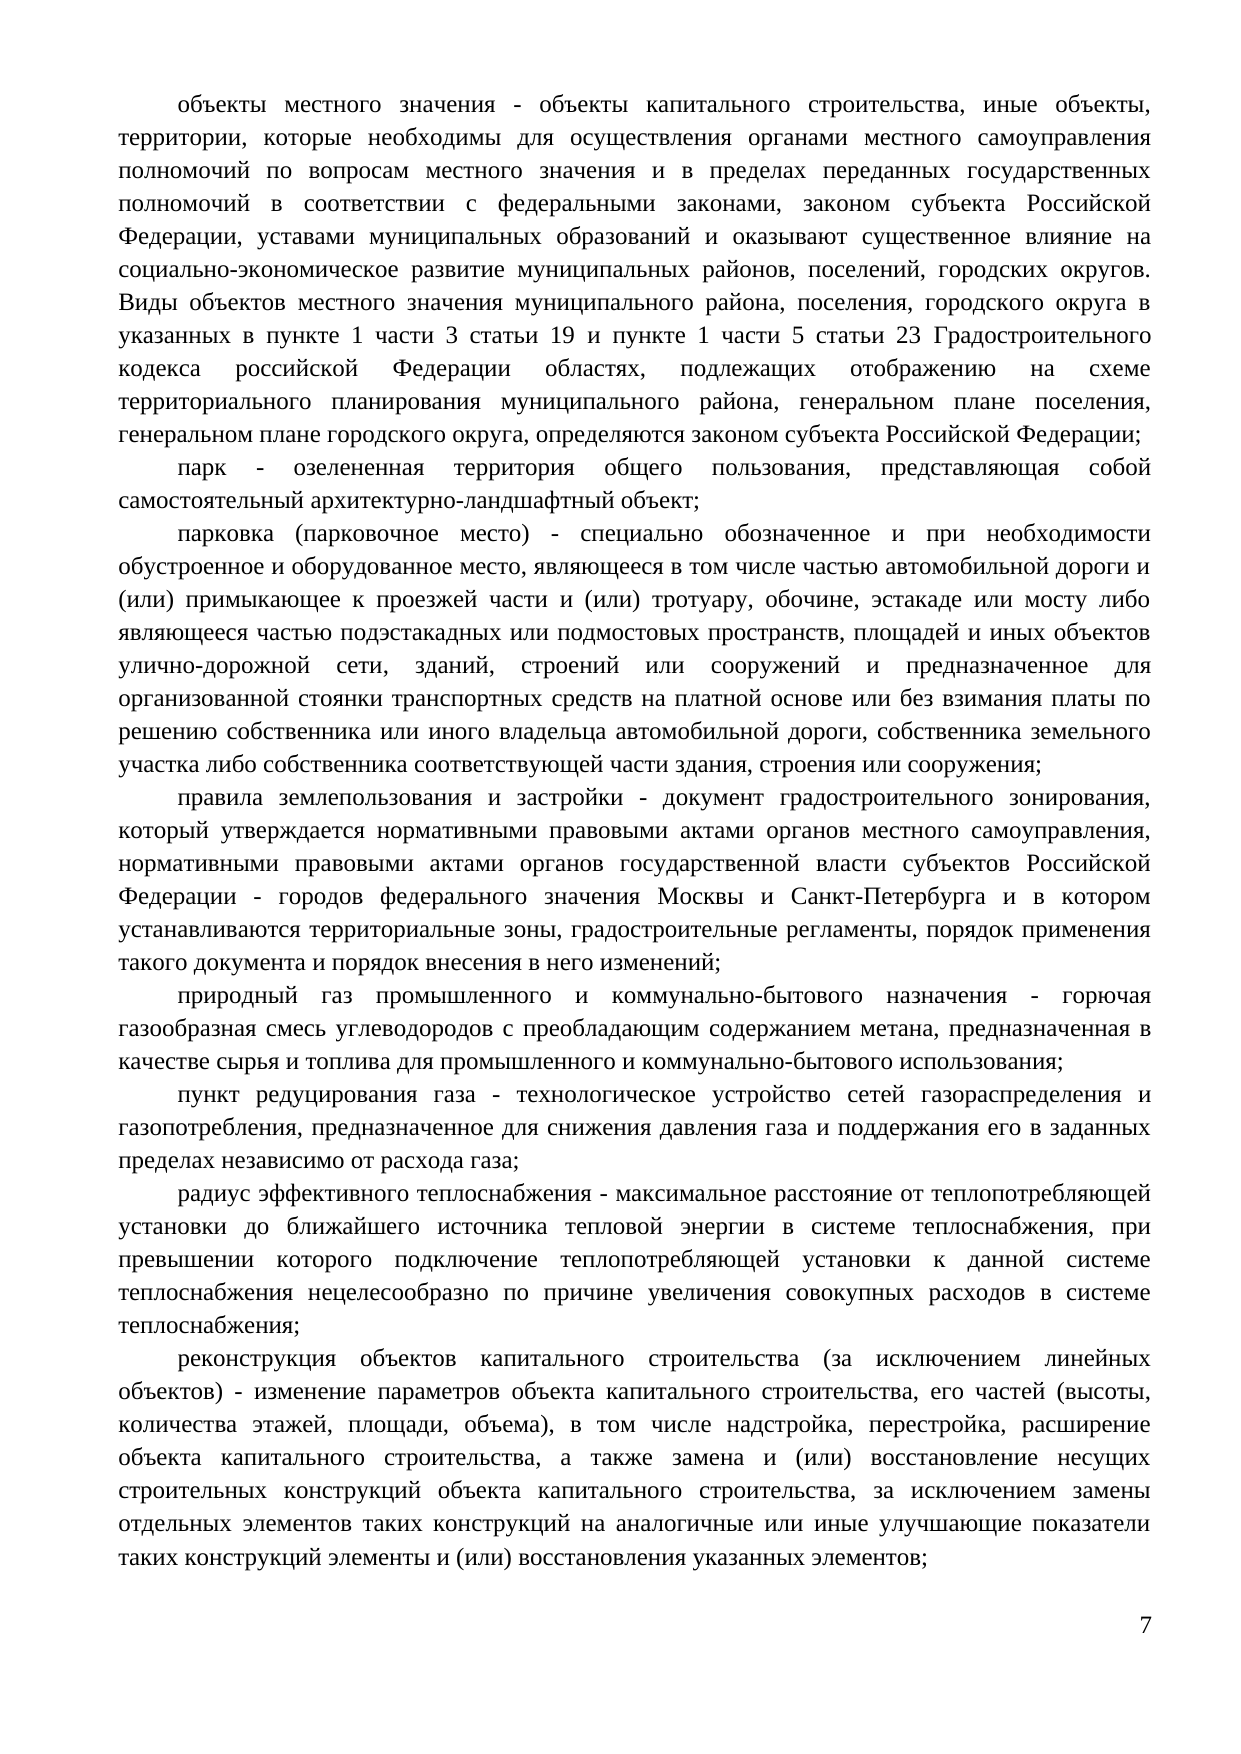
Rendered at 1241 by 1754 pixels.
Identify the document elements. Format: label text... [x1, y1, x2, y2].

text реконструкция объектов капитального строительства (за исключением линейных объектов) - изменение параметров объекта капитального строительства, его частей (высоты, количества этажей, площади, объема), в том числе надстройка, перестройка, расширение объекта капитального строительства, а также замена и (или) восстановление несущих строительных конструкций объекта капитального строительства, за исключением замены отдельных элементов таких конструкций на аналогичные или иные улучшающие показатели таких конструкций элементы и (или) восстановления указанных элементов; [118, 1343, 1152, 1570]
text парк - озелененная территория общего пользования, представляющая собой самостоятельный архитектурно-ландшафтный объект; [118, 452, 1152, 514]
text объекты местного значения - объекты капитального строительства, иные объекты, территории, которые необходимы для осуществления органами местного самоуправления полномочий по вопросам местного значения и в пределах переданных государственных полномочий в соответствии с федеральными законами, законом субъекта Российской Федерации, уставами муниципальных образований и оказывают существенное влияние на социально-экономическое развитие муниципальных районов, поселений, городских округов. Виды объектов местного значения муниципального района, поселения, городского округа в указанных в пункте 1 части 3 статьи 19 и пункте 1 части 5 статьи 23 Градостроительного кодекса российской Федерации областях, подлежащих отображению на схеме территориального планирования муниципального района, генеральном плане поселения, генеральном плане городского округа, определяются законом субъекта Российской Федерации; [118, 89, 1152, 448]
text парковка (парковочное место) - специально обозначенное и при необходимости обустроенное и оборудованное место, являющееся в том числе частью автомобильной дороги и (или) примыкающее к проезжей части и (или) тротуару, обочине, эстакаде или мосту либо являющееся частью подэстакадных или подмостовых пространств, площадей и иных объектов улично-дорожной сети, зданий, строений или сооружений и предназначенное для организованной стоянки транспортных средств на платной основе или без взимания платы по решению собственника или иного владельца автомобильной дороги, собственника земельного участка либо собственника соответствующей части здания, строения или сооружения; [118, 518, 1152, 778]
text правила землепользования и застройки - документ градостроительного зонирования, который утверждается нормативными правовыми актами органов местного самоуправления, нормативными правовыми актами органов государственной власти субъектов Российской Федерации - городов федерального значения Москвы и Санкт-Петербурга и в котором устанавливаются территориальные зоны, градостроительные регламенты, порядок применения такого документа и порядок внесения в него изменений; [118, 782, 1152, 976]
text радиус эффективного теплоснабжения - максимальное расстояние от теплопотребляющей установки до ближайшего источника тепловой энергии в системе теплоснабжения, при превышении которого подключение теплопотребляющей установки к данной системе теплоснабжения нецелесообразно по причине увеличения совокупных расходов в системе теплоснабжения; [118, 1178, 1152, 1339]
text природный газ промышленного и коммунально-бытового назначения - горючая газообразная смесь углеводородов с преобладающим содержанием метана, предназначенная в качестве сырья и топлива для промышленного и коммунально-бытового использования; [118, 980, 1152, 1075]
text пункт редуцирования газа - технологическое устройство сетей газораспределения и газопотребления, предназначенное для снижения давления газа и поддержания его в заданных пределах независимо от расхода газа; [118, 1079, 1152, 1174]
